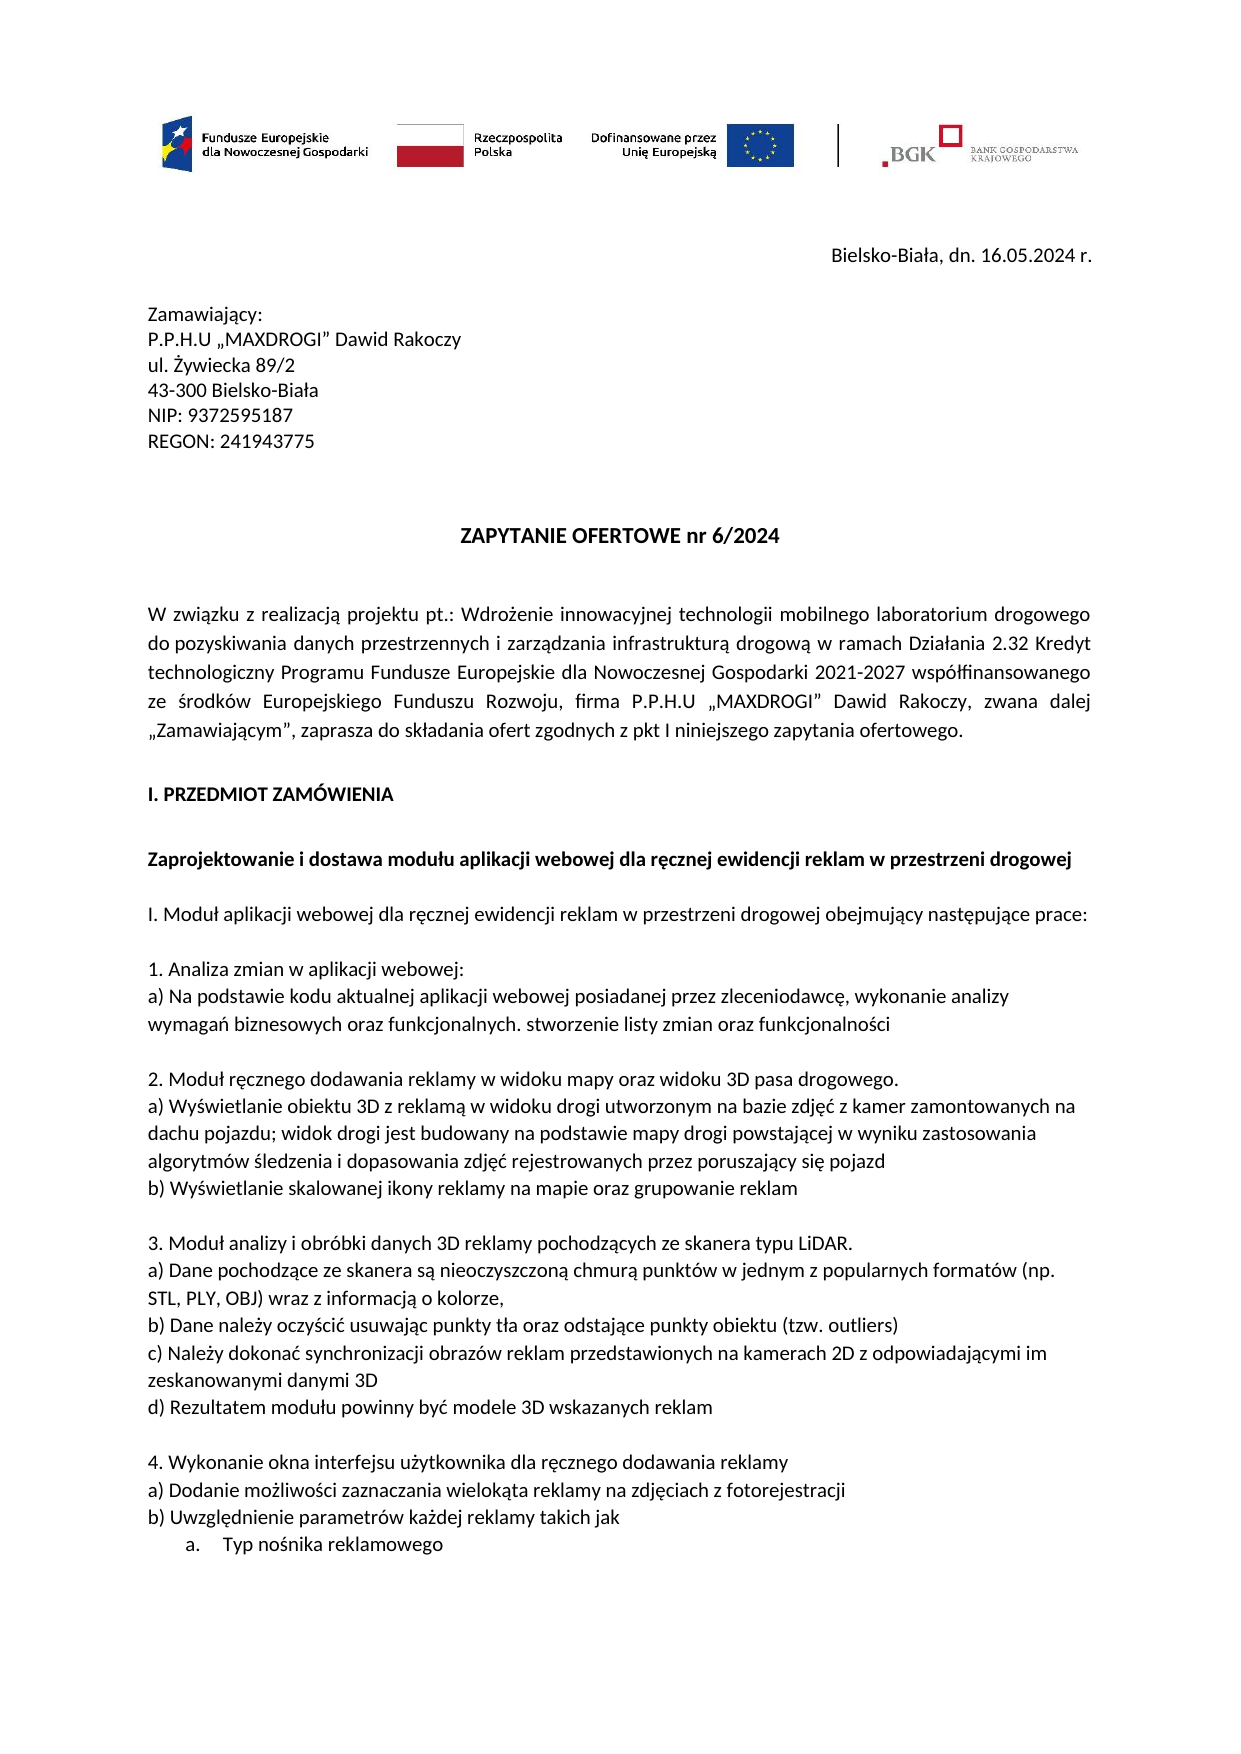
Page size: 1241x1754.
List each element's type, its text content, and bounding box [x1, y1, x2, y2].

text ul. Żywiecka 89/2 [148, 352, 1092, 377]
text REGON: 241943775 [148, 428, 1092, 453]
text a) Wyświetlanie obiektu 3D z reklamą w widoku drogi utworzonym na bazie zdjęć z kamer zamontowanych na dachu pojazdu; widok drogi jest budowany na podstawie mapy drogi powstającej w wyniku zastosowania algorytmów śledzenia i dopasowania zdjęć rejestrowanych przez poruszający się pojazd [148, 1093, 1092, 1173]
text d) Rezultatem modułu powinny być modele 3D wskazanych reklam [148, 1394, 1092, 1420]
list Typ nośnika reklamowego [185, 1532, 1092, 1557]
text W związku z realizacją projektu pt.: Wdrożenie innowacyjnej technologii mobilnego laboratorium drogowego do pozyskiwania danych przestrzennych i zarządzania infrastrukturą drogową w ramach Działania 2.32 Kredyt technologiczny Programu Fundusze Europejskie dla Nowoczesnej Gospodarki 2021-2027 współfinansowanego ze środków Europejskiego Funduszu Rozwoju, firma P.P.H.U „MAXDROGI” Dawid Rakoczy, zwana dalej „Zamawiającym”, zaprasza do składania ofert zgodnych z pkt I niniejszego zapytania ofertowego. [148, 601, 1092, 743]
text Zamawiający: [148, 301, 1092, 326]
text a) Na podstawie kodu aktualnej aplikacji webowej posiadanej przez zleceniodawcę, wykonanie analizy wymagań biznesowych oraz funkcjonalnych. stworzenie listy zmian oraz funkcjonalności [148, 984, 1092, 1036]
text NIP: 9372595187 [148, 403, 1092, 428]
text Zaprojektowanie i dostawa modułu aplikacji webowej dla ręcznej ewidencji reklam w przestrzeni drogowej [148, 847, 1092, 872]
text c) Należy dokonać synchronizacji obrazów reklam przedstawionych na kamerach 2D z odpowiadającymi im zeskanowanymi danymi 3D [148, 1340, 1092, 1393]
text 2. Moduł ręcznego dodawania reklamy w widoku mapy oraz widoku 3D pasa drogowego. [148, 1066, 1092, 1091]
text b) Dane należy oczyścić usuwając punkty tła oraz odstające punkty obiektu (tzw. outliers) [148, 1312, 1092, 1338]
text P.P.H.U „MAXDROGI” Dawid Rakoczy [148, 326, 1092, 352]
text 3. Moduł analizy i obróbki danych 3D reklamy pochodzących ze skanera typu LiDAR. [148, 1230, 1092, 1256]
picture [147, 101, 1093, 186]
text a) Dane pochodzące ze skanera są nieoczyszczoną chmurą punktów w jednym z popularnych formatów (np. STL, PLY, OBJ) wraz z informacją o kolorze, [148, 1258, 1092, 1310]
text I. Moduł aplikacji webowej dla ręcznej ewidencji reklam w przestrzeni drogowej obejmujący następujące prace: [148, 901, 1092, 927]
text b) Uwzględnienie parametrów każdej reklamy takich jak [148, 1504, 1092, 1529]
text I. PRZEDMIOT ZAMÓWIENIA [148, 781, 1092, 807]
text a) Dodanie możliwości zaznaczania wielokąta reklamy na zdjęciach z fotorejestracji [148, 1477, 1092, 1502]
text 43-300 Bielsko-Biała [148, 377, 1092, 403]
text 1. Analiza zmian w aplikacji webowej: [148, 956, 1092, 982]
text ZAPYTANIE OFERTOWE nr 6/2024 [148, 521, 1092, 549]
text Bielsko-Biała, dn. 16.05.2024 r. [148, 243, 1092, 268]
text b) Wyświetlanie skalowanej ikony reklamy na mapie oraz grupowanie reklam [148, 1175, 1092, 1201]
text 4. Wykonanie okna interfejsu użytkownika dla ręcznego dodawania reklamy [148, 1449, 1092, 1475]
